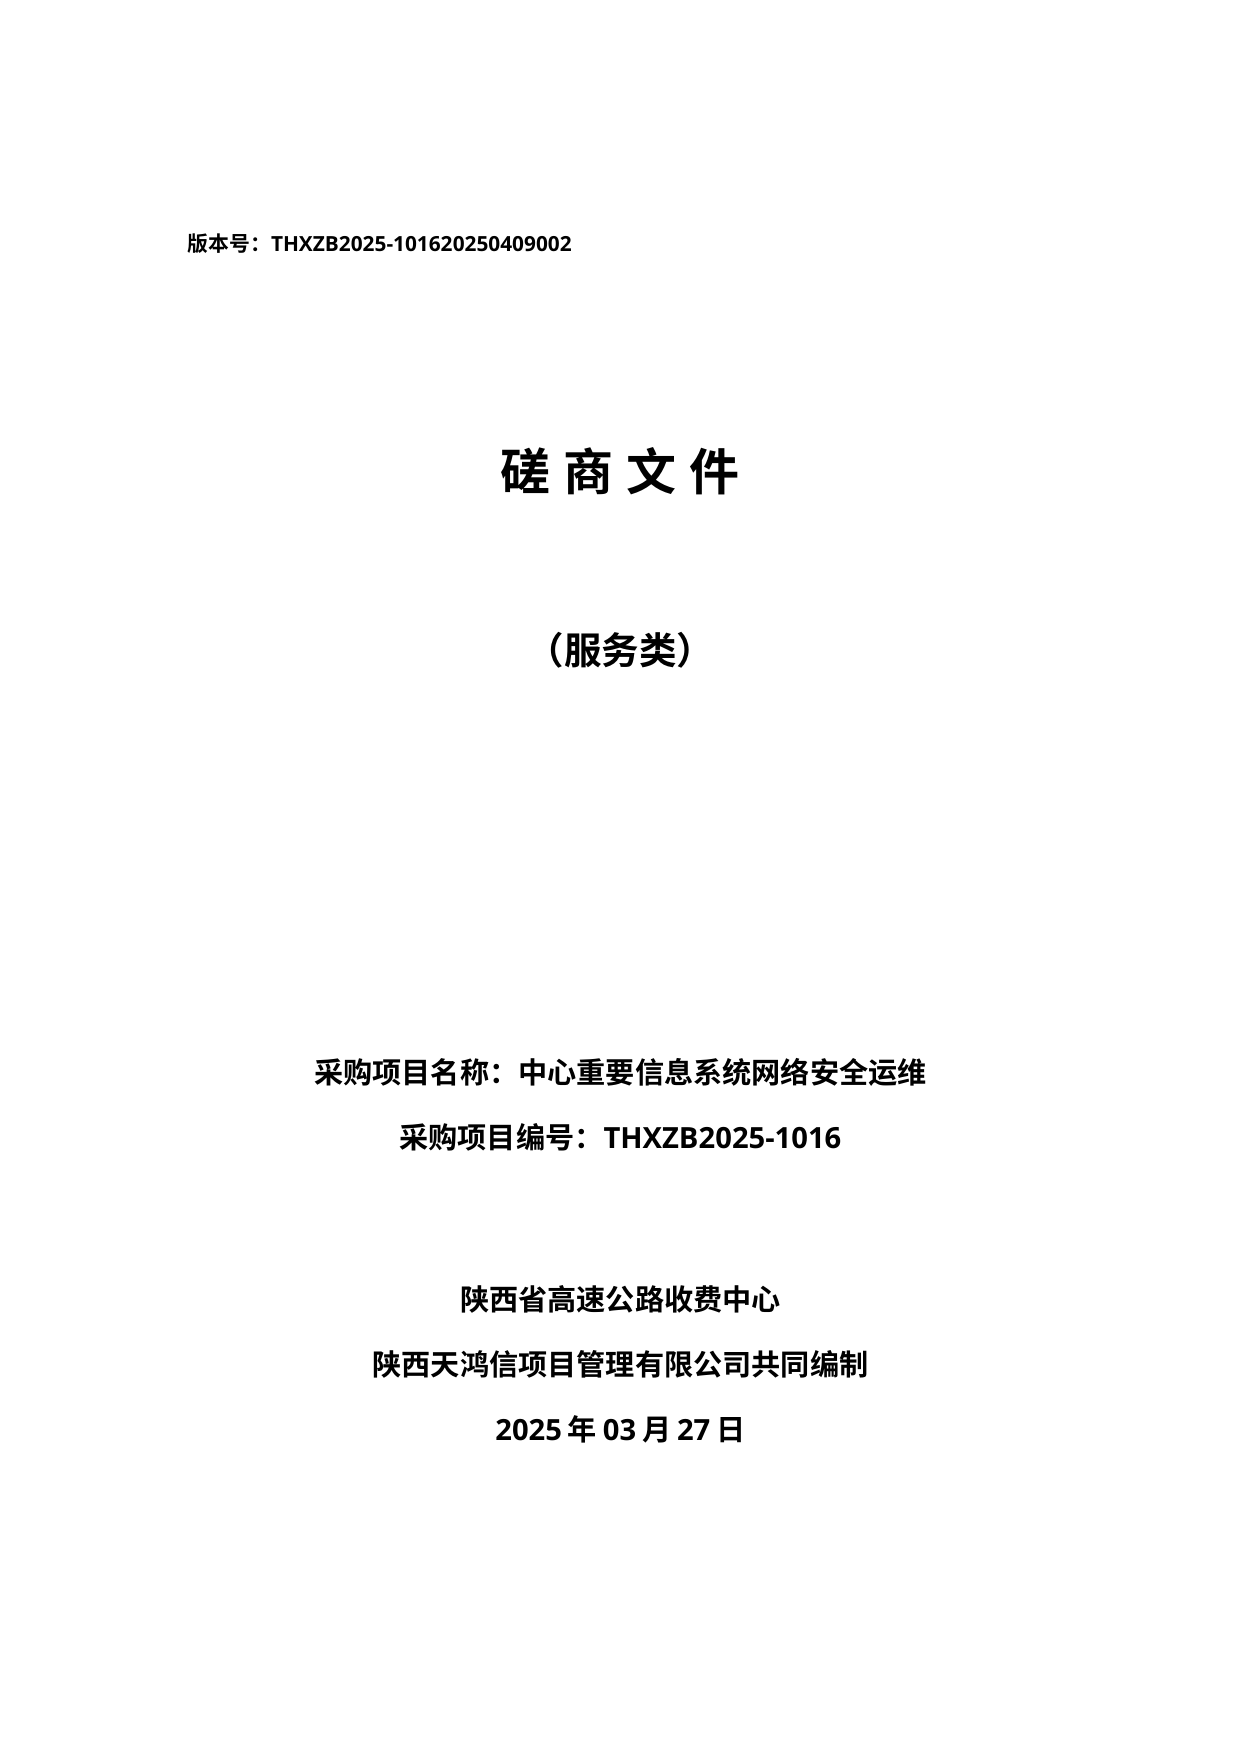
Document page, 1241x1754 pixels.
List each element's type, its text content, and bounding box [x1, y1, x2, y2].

text 2025年03月27日 [187, 1397, 1053, 1462]
text 版本号：THXZB2025-101620250409002 [187, 227, 1053, 422]
text （服务类） [187, 617, 1053, 1039]
text 采购项目名称：中心重要信息系统网络安全运维 [187, 1039, 1053, 1104]
text 陕西天鸿信项目管理有限公司共同编制 [187, 1332, 1053, 1397]
text 磋 商 文 件 [187, 422, 1053, 617]
text 采购项目编号：THXZB2025-1016 [187, 1104, 1053, 1267]
text 陕西省高速公路收费中心 [187, 1267, 1053, 1332]
